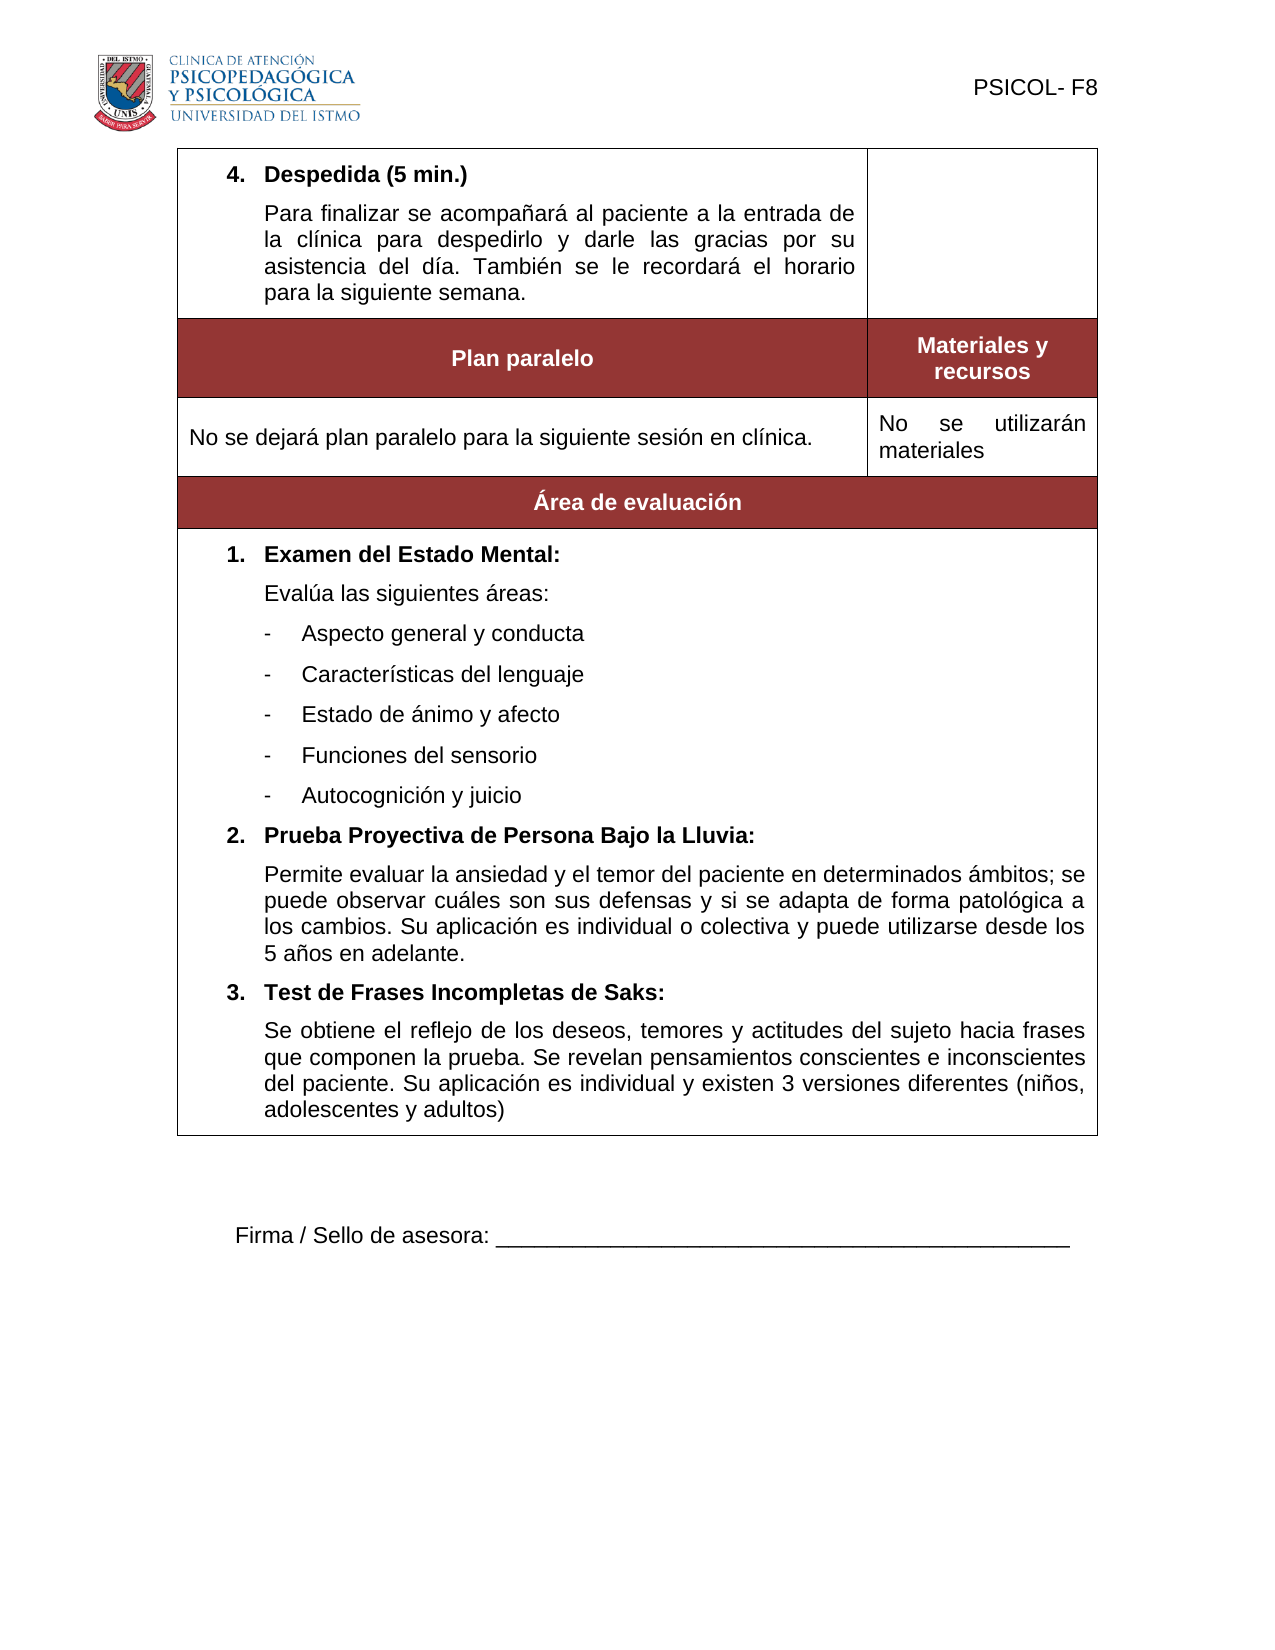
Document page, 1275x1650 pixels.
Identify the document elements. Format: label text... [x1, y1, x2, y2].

table_cell Examen del Estado Mental: Evalúa las siguientes áreas: Aspecto general y conducta Características del lenguaje Estado de ánimo y afecto Funciones del sensorio Autocognición y juicio Prueba Proyectiva de Persona Bajo la Lluvia: Permite evaluar la ansiedad y el temor del paciente en determinados ámbitos; se puede observar cuáles son sus defensas y si se adapta de forma patológica a los cambios. Su aplicación es individual o colectiva y puede utilizarse desde los 5 años en adelante. Test de Frases Incompletas de Saks: Se obtiene el reflejo de los deseos, temores y actitudes del sujeto hacia frases que componen la prueba. Se revelan pensamientos conscientes e inconscientes del paciente. Su aplicación es individual y existen 3 versiones diferentes (niños, adolescentes y adultos) [178, 529, 1097, 1135]
table_cell Plan paralelo [178, 319, 867, 397]
table_cell No se dejará plan paralelo para la siguiente sesión en clínica. [178, 398, 867, 476]
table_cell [178, 149, 867, 318]
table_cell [868, 149, 1097, 318]
table_cell Área de evaluación [178, 477, 1097, 528]
text Firma / Sello de asesora: _____________________________________________ [177, 1222, 1127, 1248]
picture [42, 25, 422, 166]
table_cell No se utilizarán materiales [868, 398, 1097, 476]
table_cell Materiales y recursos [868, 319, 1097, 397]
